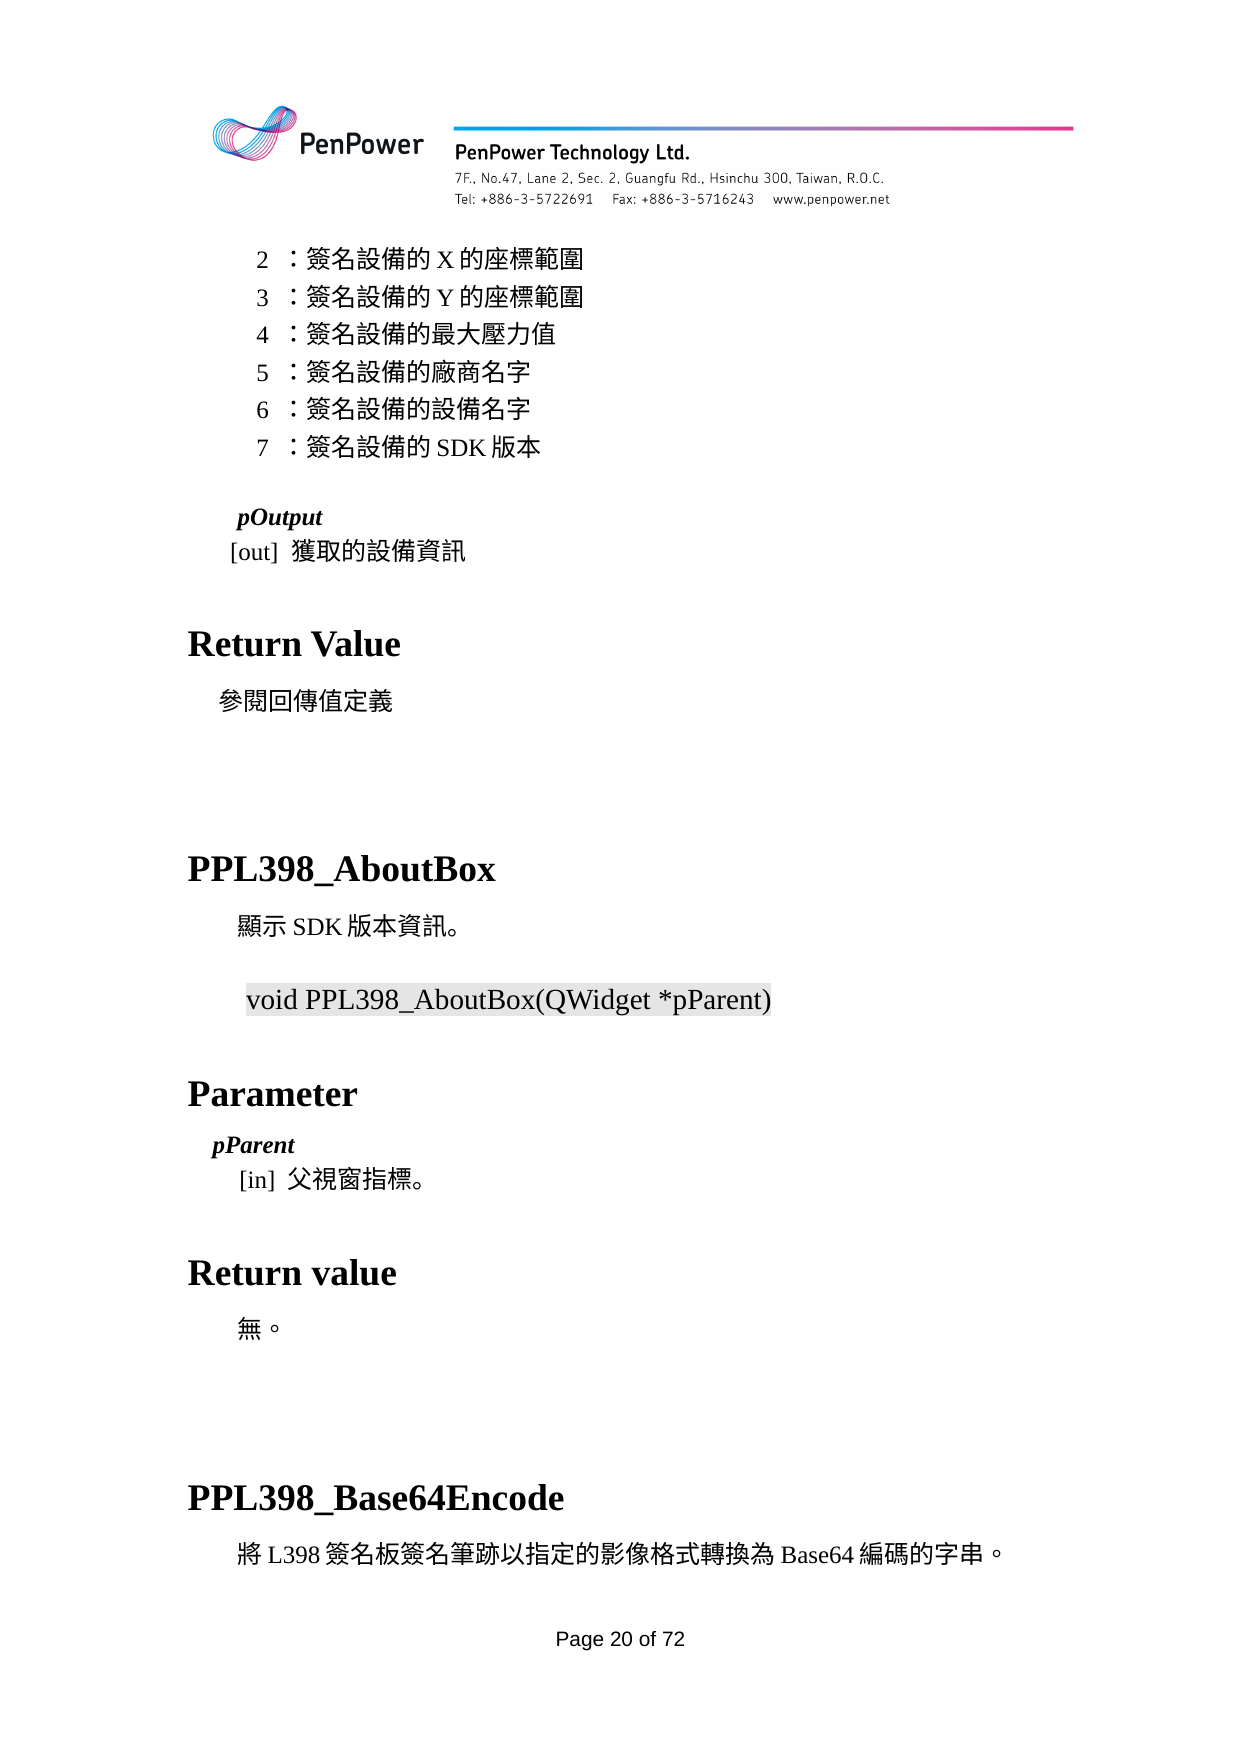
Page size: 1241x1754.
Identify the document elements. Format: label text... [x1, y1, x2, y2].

text 6 ：簽名設備的設備名字 [187, 389, 1053, 427]
text 3 ：簽名設備的Y的座標範圍 [187, 277, 1053, 314]
text void PPL398_AboutBox(QWidget *pParent) [187, 980, 1053, 1018]
text Parameter [187, 1055, 1053, 1130]
text [in] 父視窗指標。 [187, 1159, 1053, 1197]
text 參閱回傳值定義 [187, 680, 1053, 718]
text pOutput [187, 502, 1053, 530]
text Return Value [187, 605, 1053, 680]
text 無。 [187, 1309, 1053, 1347]
picture [187, 88, 1074, 225]
text 將L398簽名板簽名筆跡以指定的影像格式轉換為Base64編碼的字串。 [187, 1534, 1053, 1570]
text PPL398_AboutBox [187, 830, 1053, 905]
text 4 ：簽名設備的最大壓力值 [187, 314, 1053, 352]
text 5 ：簽名設備的廠商名字 [187, 352, 1053, 389]
text Return value [187, 1234, 1053, 1309]
text 2 ：簽名設備的X的座標範圍 [187, 239, 1053, 277]
text 顯示SDK版本資訊。 [187, 905, 1053, 943]
text 7 ：簽名設備的SDK版本 [187, 427, 1053, 464]
text pParent [187, 1130, 1053, 1159]
text [out] 獲取的設備資訊 [187, 530, 1053, 568]
text PPL398_Base64Encode [187, 1459, 1053, 1534]
